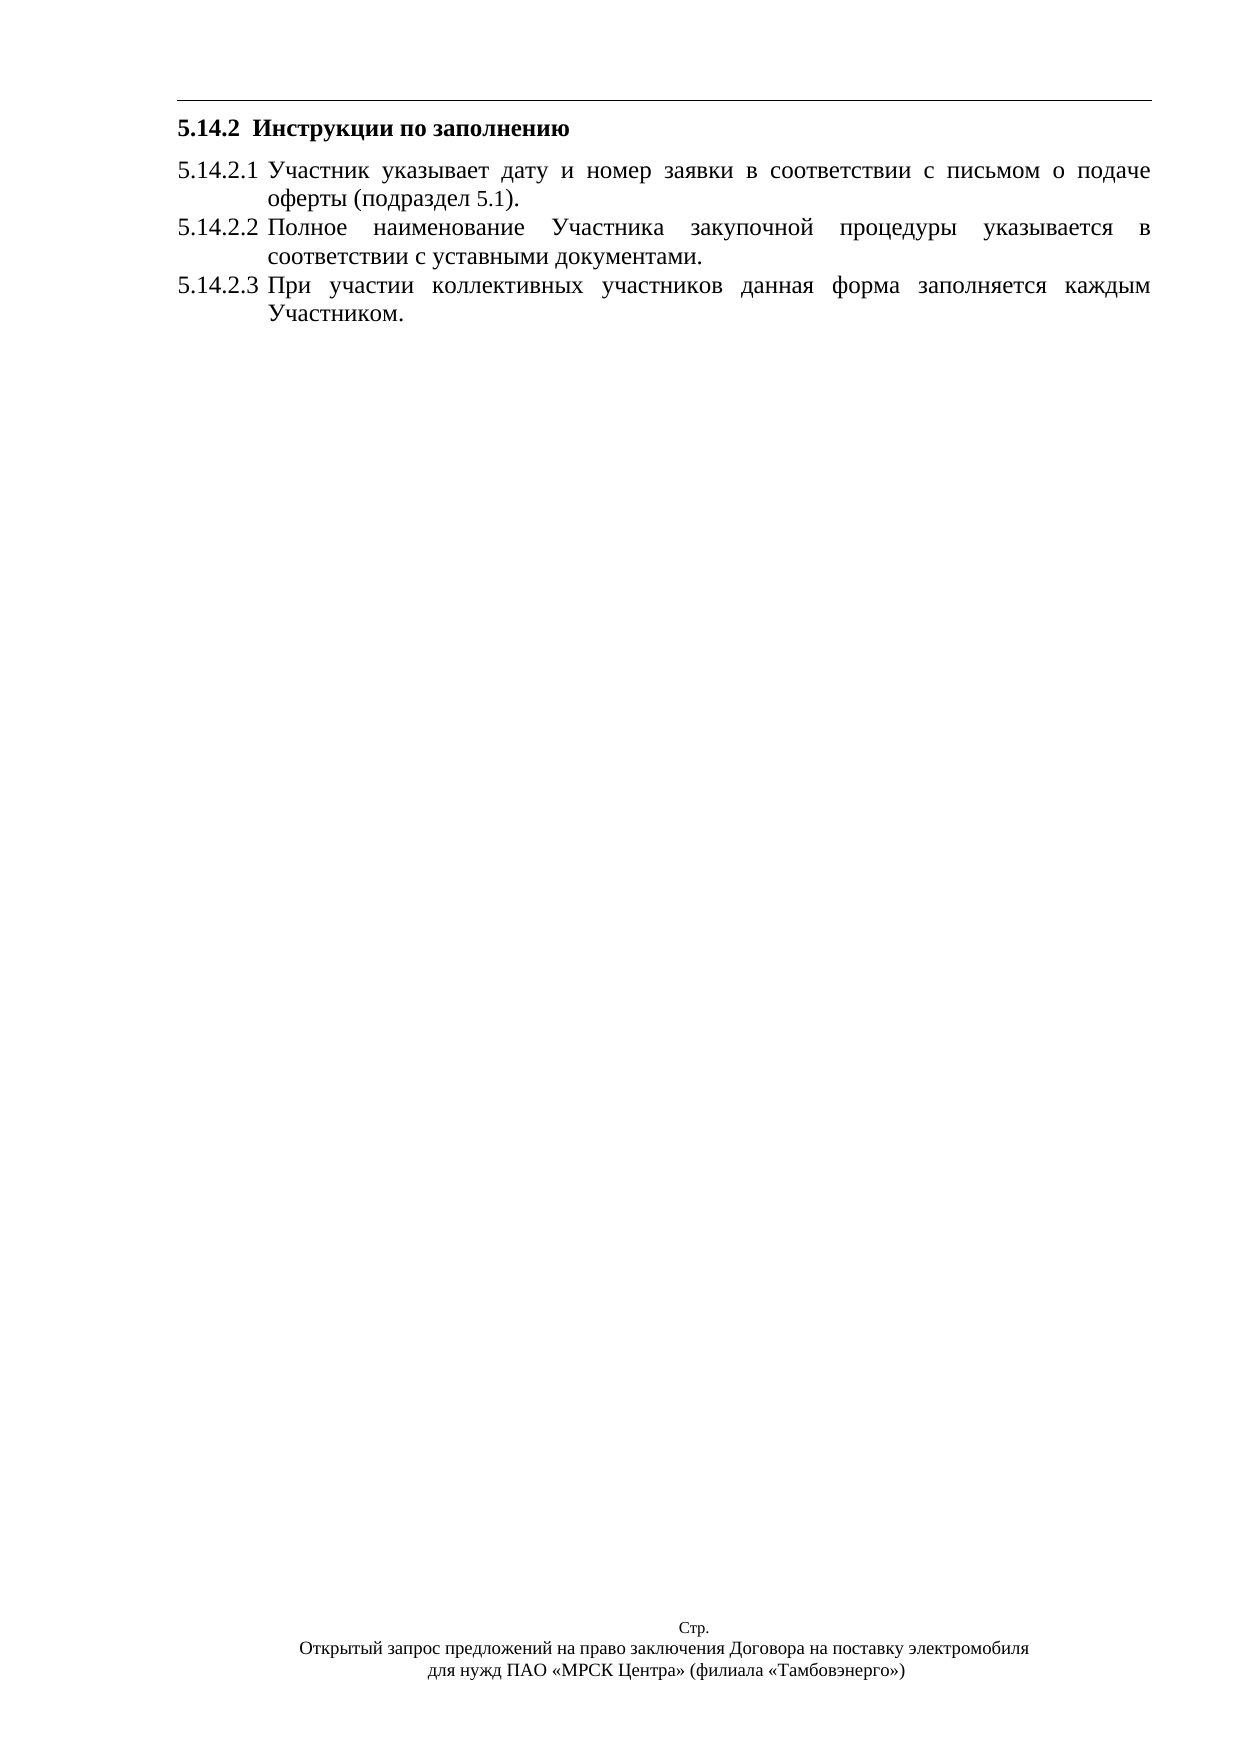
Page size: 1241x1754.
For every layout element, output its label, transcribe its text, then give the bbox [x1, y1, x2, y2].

subtitle Инструкции по заполнению [177, 113, 1152, 142]
list При участии коллективных участников данная форма заполняется каждым Участником. [177, 270, 1152, 327]
list Участник указывает дату и номер заявки в соответствии с письмом о подаче оферты (подраздел 5.1). [177, 155, 1152, 212]
list Полное наименование Участника закупочной процедуры указывается в соответствии с уставными документами. [177, 212, 1152, 270]
